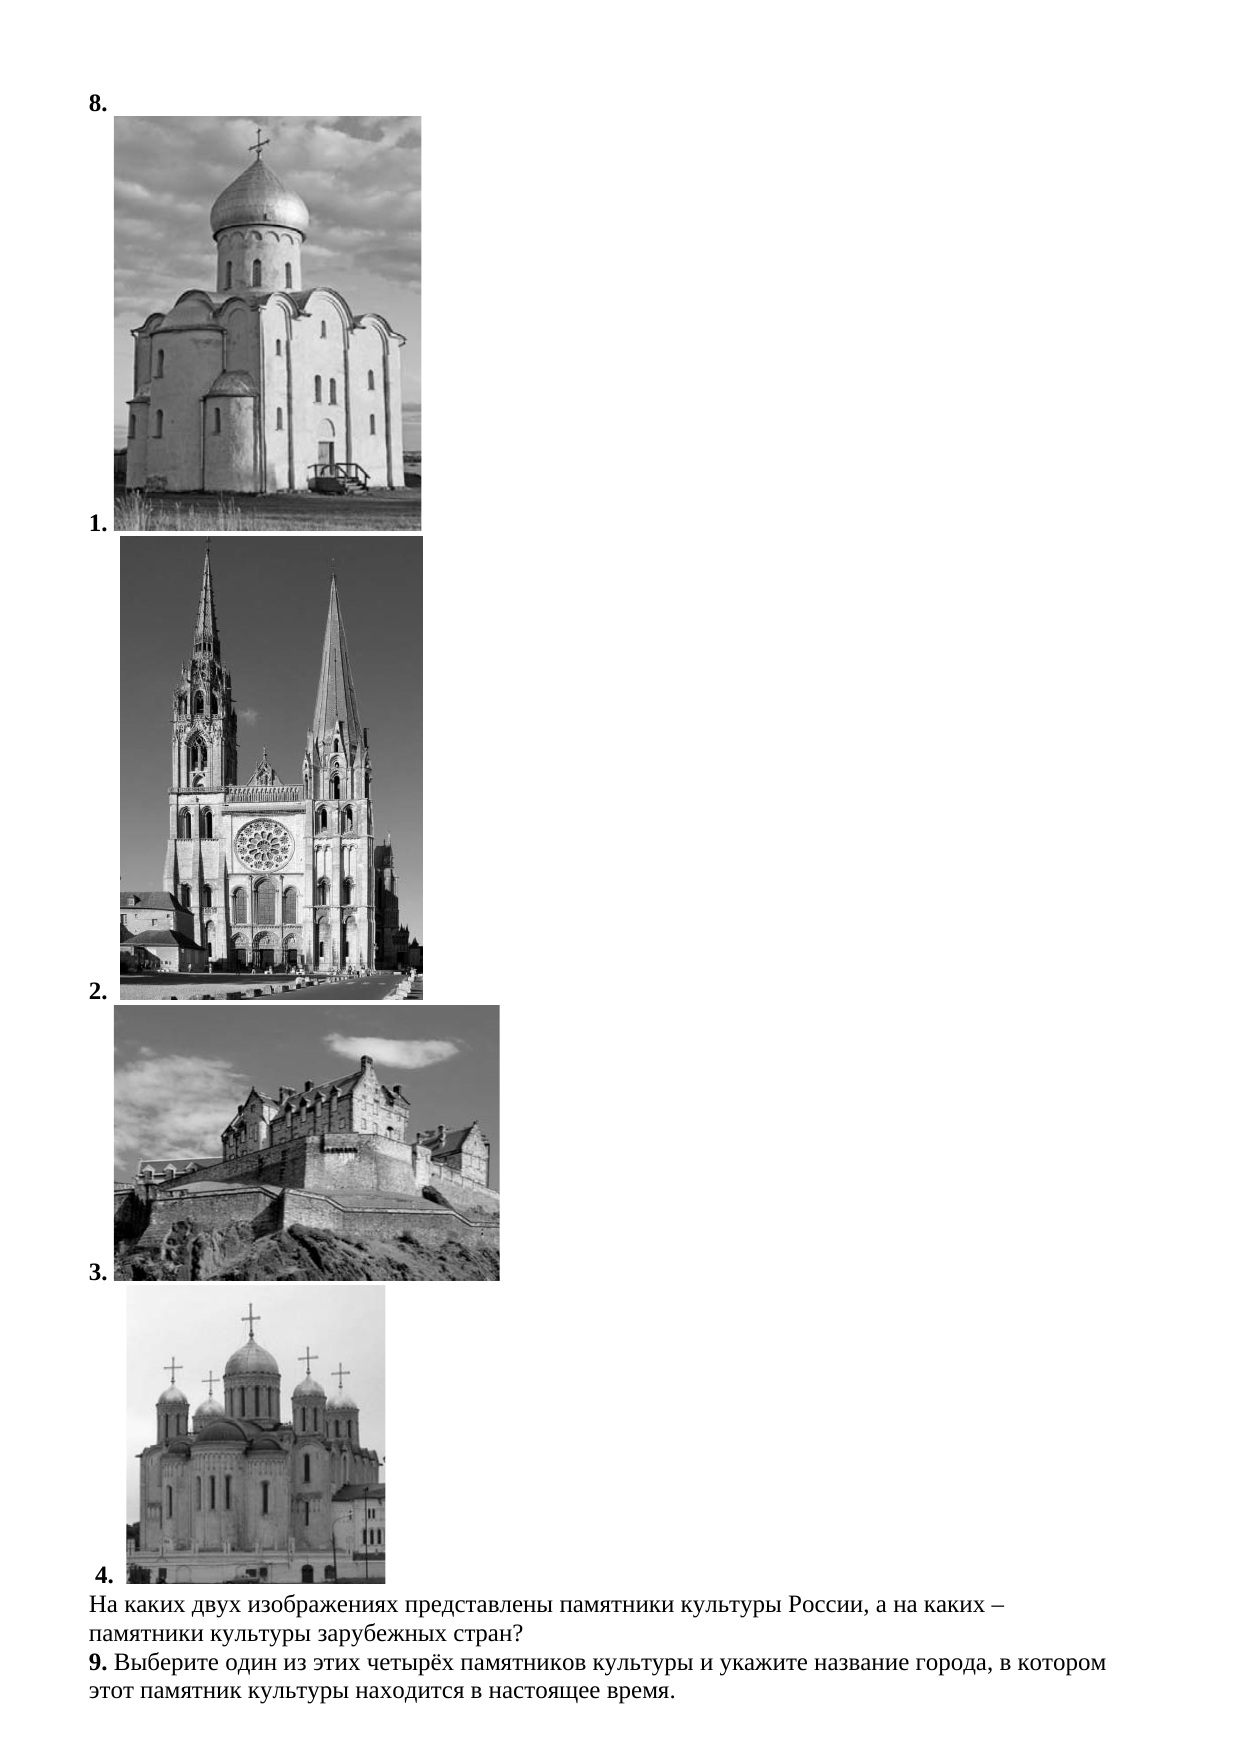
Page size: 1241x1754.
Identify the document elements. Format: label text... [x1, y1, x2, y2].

text памятники культуры зарубежных стран? [89, 1618, 1152, 1647]
text 2. [89, 536, 1152, 1005]
text 8. [89, 88, 1152, 117]
text На каких двух изображениях представлены памятники культуры России, а на каких – [89, 1589, 1152, 1618]
text 1. [89, 117, 1152, 536]
text этот памятник культуры находится в настоящее время. [89, 1675, 1152, 1704]
text 3. [89, 1005, 1152, 1286]
text 4. [89, 1286, 1152, 1589]
text 9. Выберите один из этих четырёх памятников культуры и укажите название города, в котором [89, 1647, 1152, 1675]
